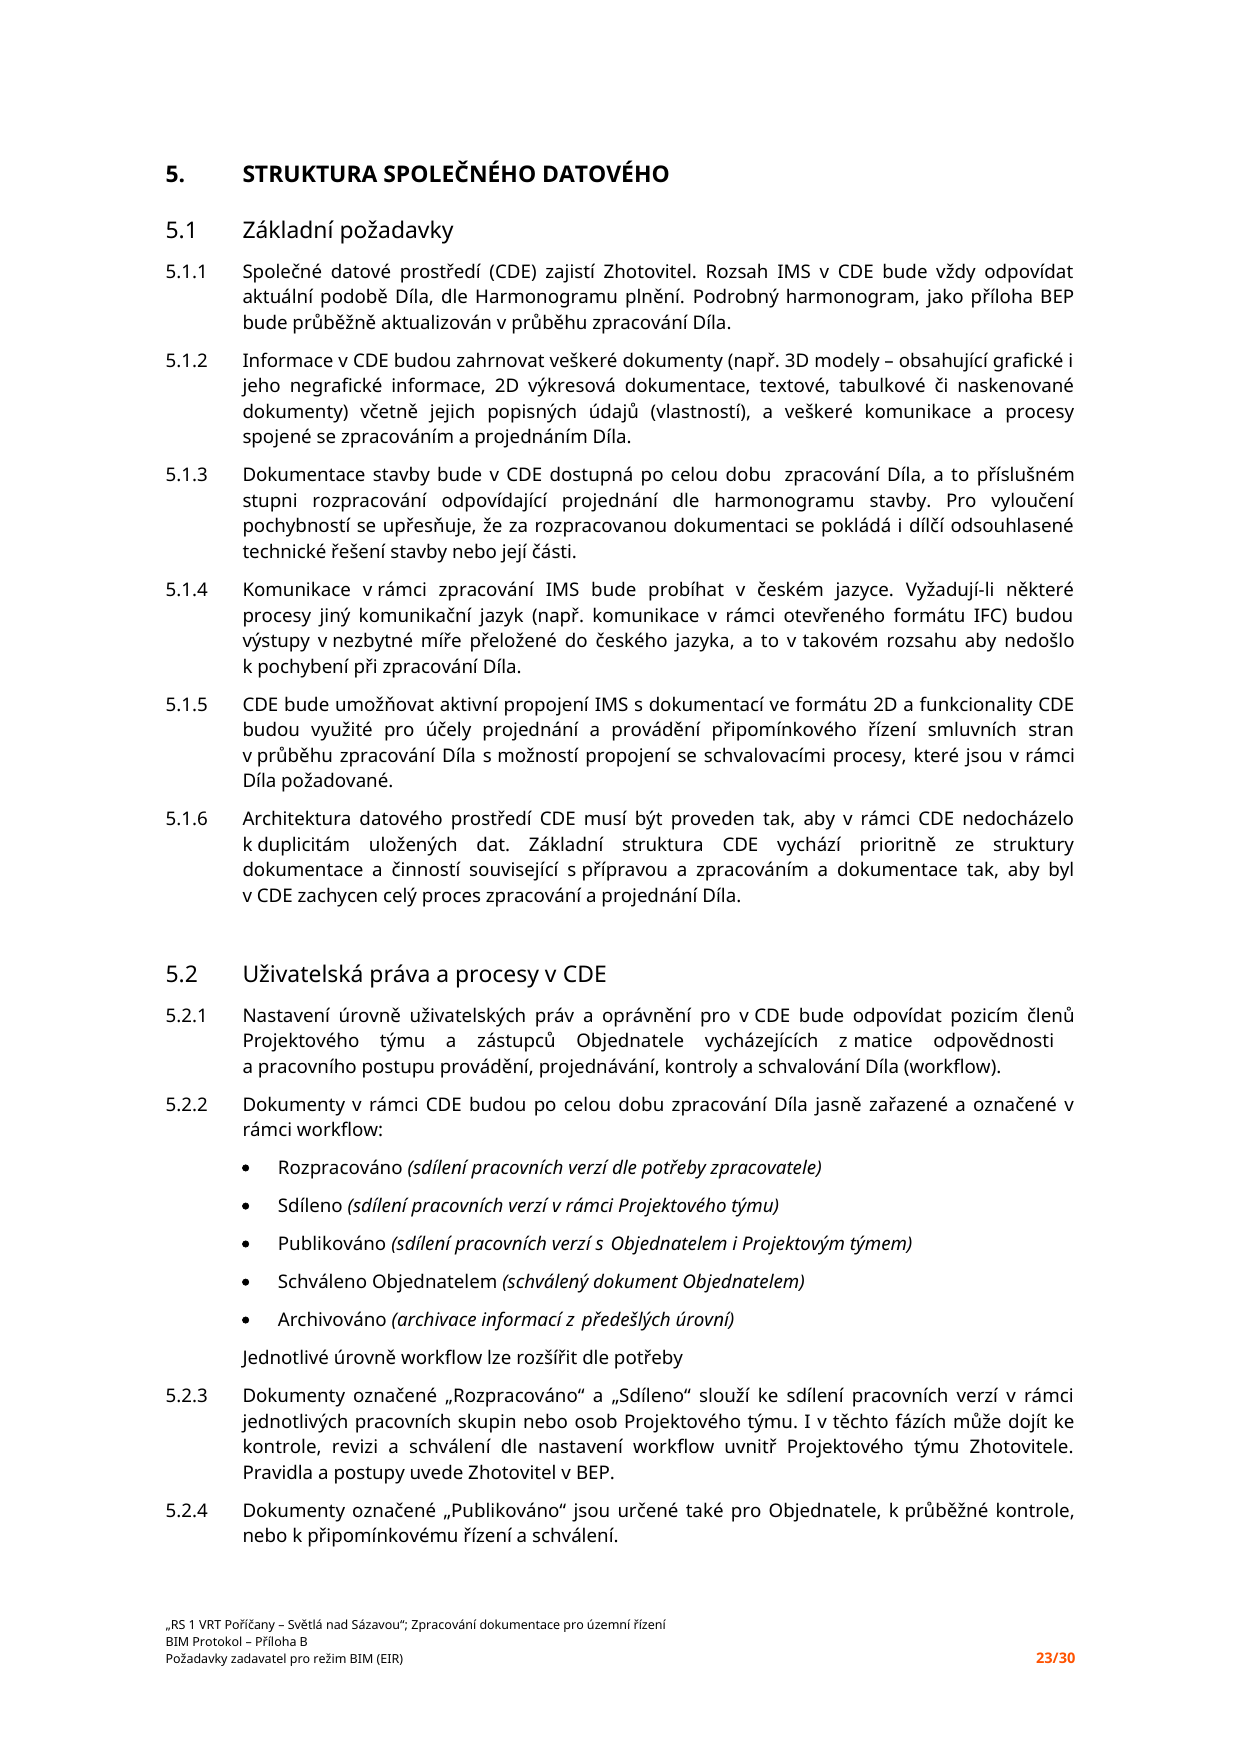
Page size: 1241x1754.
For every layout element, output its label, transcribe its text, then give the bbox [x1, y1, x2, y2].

text Základní požadavky [165, 214, 1075, 246]
text Společné datové prostředí (CDE) zajistí Zhotovitel. Rozsah IMS v CDE bude vždy odpovídat aktuální podobě Díla, dle Harmonogramu plnění. Podrobný harmonogram, jako příloha BEP bude průběžně aktualizován v průběhu zpracování Díla. [165, 258, 1075, 335]
text CDE bude umožňovat aktivní propojení IMS s dokumentací ve formátu 2D a funkcionality CDE budou využité pro účely projednání a provádění připomínkového řízení smluvních stran v průběhu zpracování Díla s možností propojení se schvalovacími procesy, které jsou v rámci Díla požadované. [165, 691, 1075, 793]
text Schváleno Objednatelem (schválený dokument Objednatelem) [242, 1268, 1075, 1294]
text Publikováno (sdílení pracovních verzí s Objednatelem i Projektovým týmem) [242, 1231, 1075, 1256]
text Dokumenty označené „Publikováno“ jsou určené také pro Objednatele, k průběžné kontrole, nebo k připomínkovému řízení a schválení. [165, 1497, 1075, 1548]
text Archivováno (archivace informací z předešlých úrovní) [242, 1307, 1075, 1332]
text Dokumenty v rámci CDE budou po celou dobu zpracování Díla jasně zařazené a označené v rámci workflow: [165, 1091, 1075, 1142]
text Komunikace v rámci zpracování IMS bude probíhat v českém jazyce. Vyžadují-li některé procesy jiný komunikační jazyk (např. komunikace v rámci otevřeného formátu IFC) budou výstupy v nezbytné míře přeložené do českého jazyka, a to v takovém rozsahu aby nedošlo k pochybení při zpracování Díla. [165, 576, 1075, 678]
text Rozpracováno (sdílení pracovních verzí dle potřeby zpracovatele) [242, 1154, 1075, 1180]
text Uživatelská práva a procesy v CDE [165, 958, 1075, 989]
text Struktura společného datového [165, 158, 1075, 189]
text Nastavení úrovně uživatelských práv a oprávnění pro v CDE bude odpovídat pozicím členů Projektového týmu a zástupců Objednatele vycházejících z matice odpovědnosti a pracovního postupu provádění, projednávání, kontroly a schvalování Díla (workflow). [165, 1002, 1075, 1078]
text Dokumentace stavby bude v CDE dostupná po celou dobu zpracování Díla, a to příslušném stupni rozpracování odpovídající projednání dle harmonogramu stavby. Pro vyloučení pochybností se upřesňuje, že za rozpracovanou dokumentaci se pokládá i dílčí odsouhlasené technické řešení stavby nebo její části. [165, 462, 1075, 564]
text Architektura datového prostředí CDE musí být proveden tak, aby v rámci CDE nedocházelo k duplicitám uložených dat. Základní struktura CDE vychází prioritně ze struktury dokumentace a činností související s přípravou a zpracováním a dokumentace tak, aby byl v CDE zachycen celý proces zpracování a projednání Díla. [165, 806, 1075, 908]
list Jednotlivé úrovně workflow lze rozšířit dle potřeby [242, 1344, 1075, 1370]
text Informace v CDE budou zahrnovat veškeré dokumenty (např. 3D modely – obsahující grafické i jeho negrafické informace, 2D výkresová dokumentace, textové, tabulkové či naskenované dokumenty) včetně jejich popisných údajů (vlastností), a veškeré komunikace a procesy spojené se zpracováním a projednáním Díla. [165, 347, 1075, 449]
text Sdíleno (sdílení pracovních verzí v rámci Projektového týmu) [242, 1192, 1075, 1218]
text Dokumenty označené „Rozpracováno“ a „Sdíleno“ slouží ke sdílení pracovních verzí v rámci jednotlivých pracovních skupin nebo osob Projektového týmu. I v těchto fázích může dojít ke kontrole, revizi a schválení dle nastavení workflow uvnitř Projektového týmu Zhotovitele. Pravidla a postupy uvede Zhotovitel v BEP. [165, 1383, 1075, 1485]
